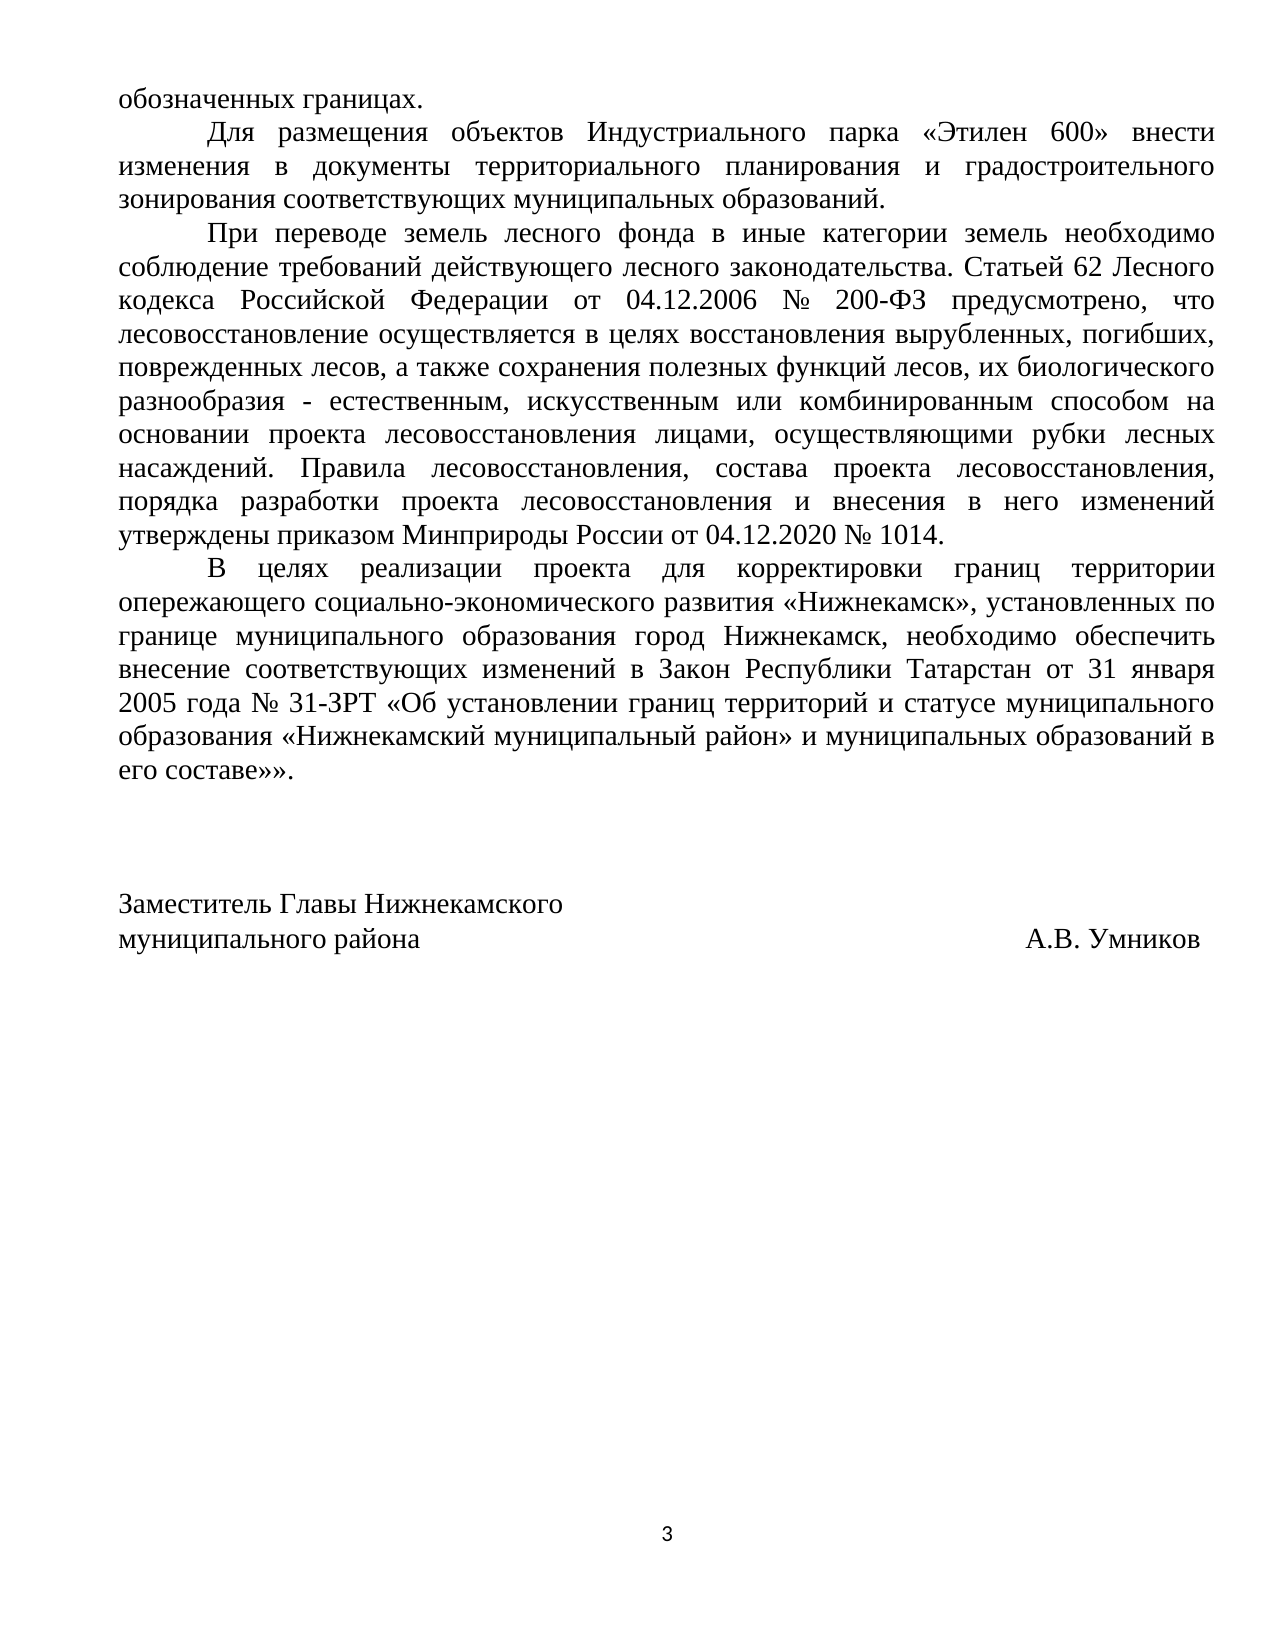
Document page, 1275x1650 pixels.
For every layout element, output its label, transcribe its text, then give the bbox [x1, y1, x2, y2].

text При переводе земель лесного фонда в иные категории земель необходимо соблюдение требований действующего лесного законодательства. Статьей 62 Лесного кодекса Российской Федерации от 04.12.2006 № 200-ФЗ предусмотрено, что лесовосстановление осуществляется в целях восстановления вырубленных, погибших, поврежденных лесов, а также сохранения полезных функций лесов, их биологического разнообразия - естественным, искусственным или комбинированным способом на основании проекта лесовосстановления лицами, осуществляющими рубки лесных насаждений. Правила лесовосстановления, состава проекта лесовосстановления, порядка разработки проекта лесовосстановления и внесения в него изменений утверждены приказом Минприроды России от 04.12.2020 № 1014. [118, 215, 1216, 551]
text Для размещения объектов Индустриального парка «Этилен 600» внести изменения в документы территориального планирования и градостроительного зонирования соответствующих муниципальных образований. [118, 114, 1216, 215]
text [118, 81, 1216, 114]
text Заместитель Главы Нижнекамского муниципального района А.В. Умников [118, 886, 1201, 990]
text В целях реализации проекта для корректировки границ территории опережающего социально-экономического развития «Нижнекамск», установленных по границе муниципального образования город Нижнекамск, необходимо обеспечить внесение соответствующих изменений в Закон Республики Татарстан от 31 января 2005 года № 31-ЗРТ «Об установлении границ территорий и статусе муниципального образования «Нижнекамский муниципальный район» и муниципальных образований в его составе»». [118, 551, 1216, 785]
